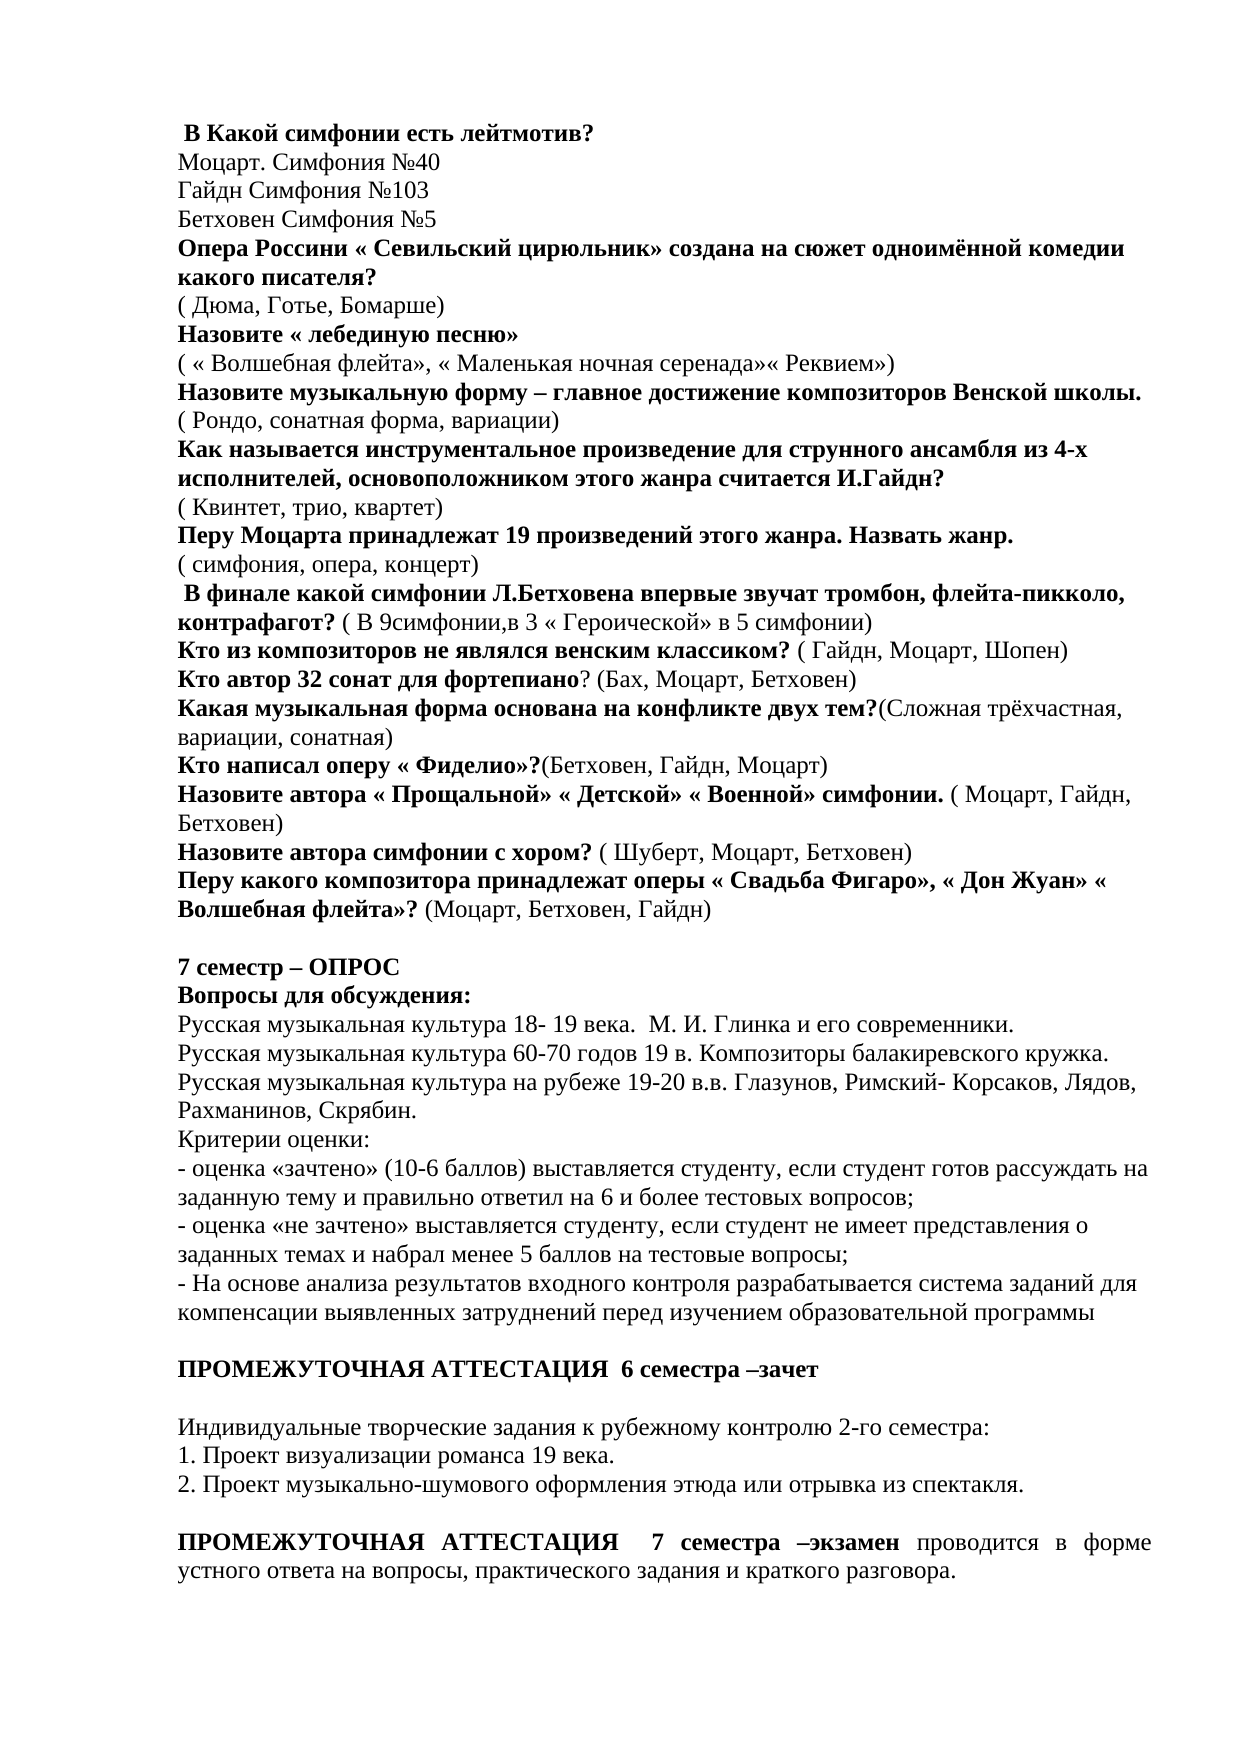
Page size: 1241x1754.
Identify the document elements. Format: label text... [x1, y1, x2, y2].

text Кто из композиторов не являлся венским классиком? ( Гайдн, Моцарт, Шопен) [177, 636, 1152, 664]
text Какая музыкальная форма основана на конфликте двух тем?(Сложная трёхчастная, вариации, сонатная) [177, 693, 1152, 751]
text Вопросы для обсуждения: [177, 981, 1152, 1009]
text ПРОМЕЖУТОЧНАЯ АТТЕСТАЦИЯ 6 семестра –зачет [177, 1354, 1152, 1383]
text ( « Волшебная флейта», « Маленькая ночная серенада»« Реквием») [177, 348, 1152, 377]
text Моцарт. Симфония №40 [177, 147, 1152, 176]
text Перу какого композитора принадлежат оперы « Свадьба Фигаро», « Дон Жуан» « Волшебная флейта»? (Моцарт, Бетховен, Гайдн) [177, 866, 1152, 923]
text Назовите автора симфонии с хором? ( Шуберт, Моцарт, Бетховен) [177, 837, 1152, 866]
text 1. Проект визуализации романса 19 века. [177, 1441, 1152, 1469]
text В Какой симфонии есть лейтмотив? [177, 118, 1152, 147]
text Опера Россини « Севильский цирюльник» создана на сюжет одноимённой комедии какого писателя? [177, 233, 1152, 291]
text - оценка «не зачтено» выставляется студенту, если студент не имеет представления о заданных темах и набрал менее 5 баллов на тестовые вопросы; [177, 1211, 1152, 1268]
text - На основе анализа результатов входного контроля разрабатывается система заданий для компенсации выявленных затруднений перед изучением образовательной программы [177, 1268, 1152, 1326]
text ( Рондо, сонатная форма, вариации) [177, 406, 1152, 434]
text ( Квинтет, трио, квартет) [177, 492, 1152, 521]
text Критерии оценки: [177, 1124, 1152, 1153]
text Русская музыкальная культура 18- 19 века. М. И. Глинка и его современники. [177, 1009, 1152, 1038]
text Назовите музыкальную форму – главное достижение композиторов Венской школы. [177, 377, 1152, 406]
text Перу Моцарта принадлежат 19 произведений этого жанра. Назвать жанр. [177, 521, 1152, 549]
text Кто автор 32 сонат для фортепиано? (Бах, Моцарт, Бетховен) [177, 664, 1152, 693]
text ( Дюма, Готье, Бомарше) [177, 291, 1152, 319]
text Бетховен Симфония №5 [177, 204, 1152, 233]
text ПРОМЕЖУТОЧНАЯ АТТЕСТАЦИЯ 7 семестра –экзамен проводится в форме устного ответа на вопросы, практического задания и краткого разговора. [177, 1527, 1152, 1584]
text 2. Проект музыкально-шумового оформления этюда или отрывка из спектакля. [177, 1469, 1152, 1498]
text Русская музыкальная культура на рубеже 19-20 в.в. Глазунов, Римский- Корсаков, Лядов, Рахманинов, Скрябин. [177, 1067, 1152, 1124]
text Гайдн Симфония №103 [177, 176, 1152, 204]
text Назовите автора « Прощальной» « Детской» « Военной» симфонии. ( Моцарт, Гайдн, Бетховен) [177, 779, 1152, 837]
text Как называется инструментальное произведение для струнного ансамбля из 4-х исполнителей, основоположником этого жанра считается И.Гайдн? [177, 434, 1152, 492]
text Индивидуальные творческие задания к рубежному контролю 2-го семестра: [177, 1412, 1152, 1441]
text ( симфония, опера, концерт) [177, 549, 1152, 578]
text 7 семестр – ОПРОС [177, 952, 1152, 981]
text Русская музыкальная культура 60-70 годов 19 в. Композиторы балакиревского кружка. [177, 1038, 1152, 1067]
text - оценка «зачтено» (10-6 баллов) выставляется студенту, если студент готов рассуждать на заданную тему и правильно ответил на 6 и более тестовых вопросов; [177, 1153, 1152, 1211]
text Кто написал оперу « Фиделио»?(Бетховен, Гайдн, Моцарт) [177, 751, 1152, 779]
text В финале какой симфонии Л.Бетховена впервые звучат тромбон, флейта-пикколо, контрафагот? ( В 9симфонии,в 3 « Героической» в 5 симфонии) [177, 578, 1152, 636]
text Назовите « лебединую песню» [177, 319, 1152, 348]
